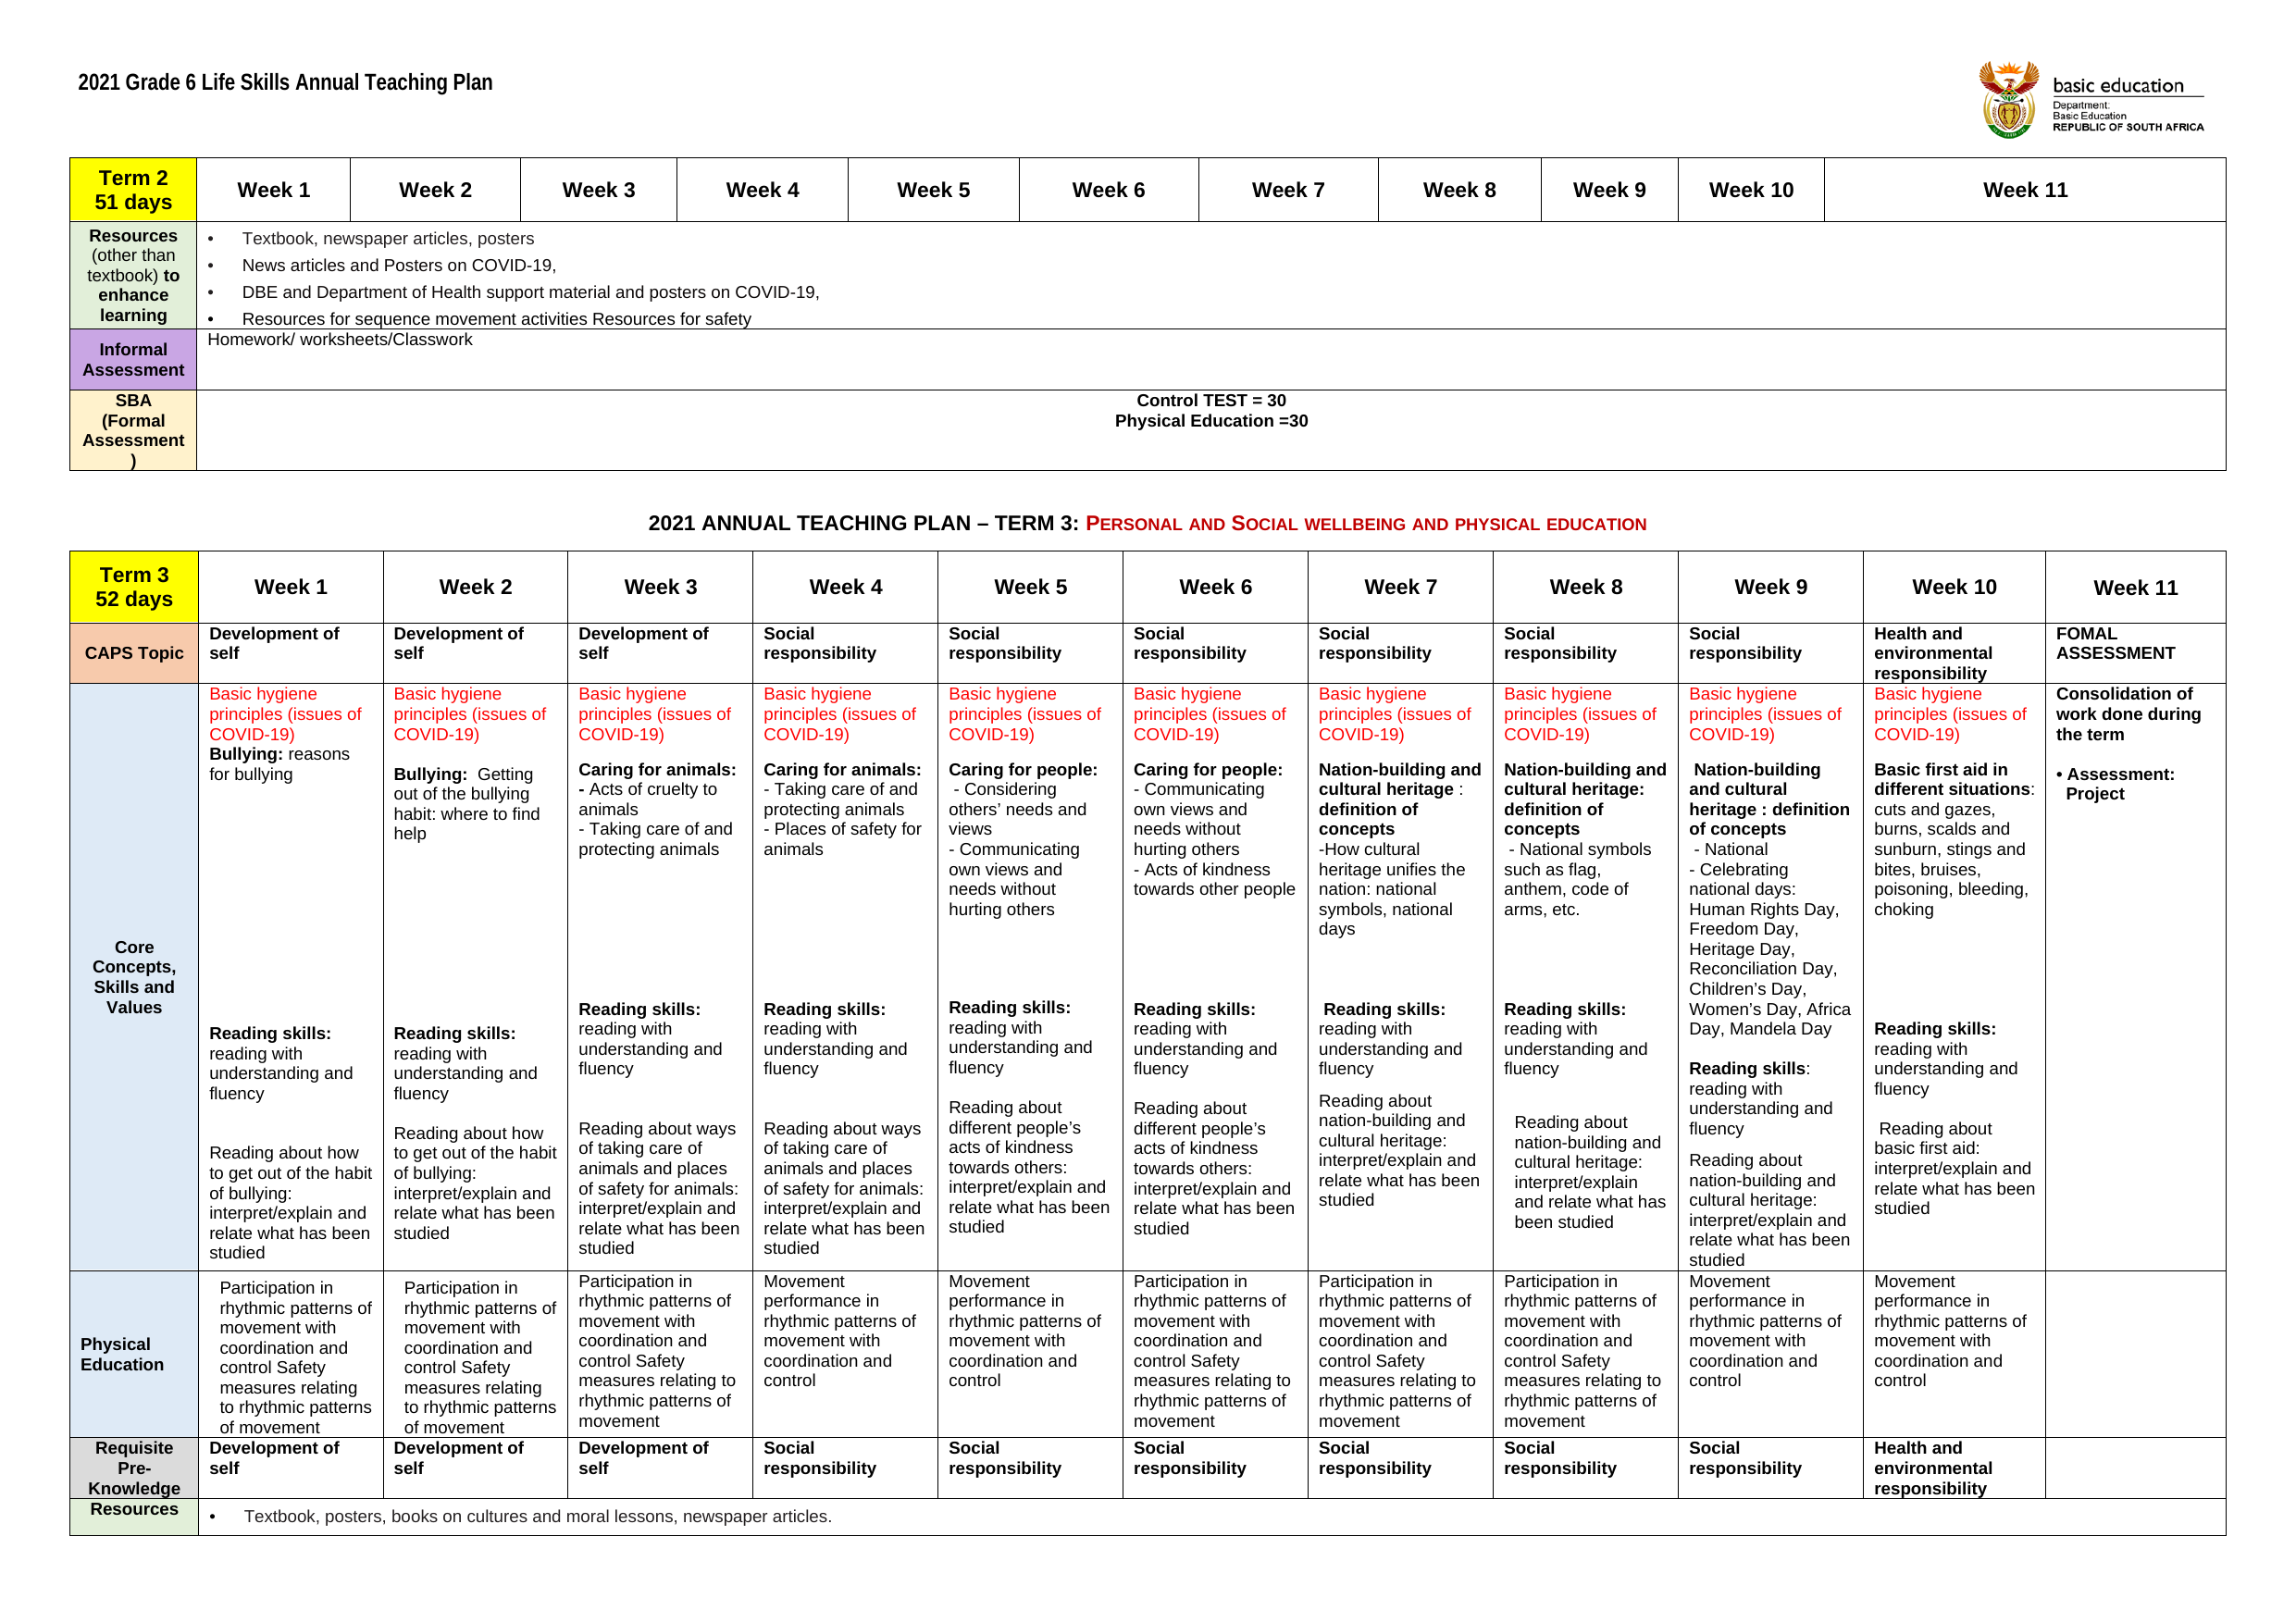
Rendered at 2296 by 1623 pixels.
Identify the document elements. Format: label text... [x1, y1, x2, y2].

table_cell Development of self [199, 1438, 383, 1498]
table_cell Movement performance in rhythmic patterns of movement with coordination and control [753, 1271, 937, 1437]
table_cell Basic hygiene principles (issues of COVID-19) Basic first aid in different situations: cuts and gazes, burns, scalds and sunburn, stings and bites, bruises, poisoning, bleeding, choking Reading skills: reading with understanding and fluency Reading about basic first aid: interpret/explain and relate what has been studied [1864, 684, 2045, 1270]
table_header Week 9 [1542, 158, 1678, 220]
table_cell Health and environmental responsibility [1864, 624, 2045, 683]
table_cell Social responsibility [938, 1438, 1123, 1498]
table_header Week 7 [1309, 551, 1493, 622]
table_cell Requisite Pre-Knowledge [70, 1438, 198, 1498]
table_cell Participation in rhythmic patterns of movement with coordination and control Safety measures relating to rhythmic patterns of movement [568, 1271, 752, 1437]
table_cell Participation in rhythmic patterns of movement with coordination and control Safety measures relating to rhythmic patterns of movement [199, 1271, 383, 1437]
table_cell Basic hygiene principles (issues of COVID-19) Nation-building and cultural heritage : definition of concepts -How cultural heritage unifies the nation: national symbols, national days Reading skills: reading with understanding and fluency Reading about nation-building and cultural heritage: interpret/explain and relate what has been studied [1309, 684, 1493, 1270]
table_cell Resources (other than textbook) to enhance learning [70, 222, 196, 328]
table_cell Development of self [568, 624, 752, 683]
table_cell Participation in rhythmic patterns of movement with coordination and control Safety measures relating to rhythmic patterns of movement [1494, 1271, 1678, 1437]
table_header Week 6 [1123, 551, 1308, 622]
table_cell Development of self [199, 624, 383, 683]
table_header Week 8 [1494, 551, 1678, 622]
table_cell Participation in rhythmic patterns of movement with coordination and control Safety measures relating to rhythmic patterns of movement [1123, 1271, 1308, 1437]
table_header Term 2 51 days [70, 158, 196, 220]
table_header Week 10 [1864, 551, 2045, 622]
table_header Week 11 [1825, 158, 2226, 220]
table_header Week 5 [849, 158, 1019, 220]
table_header Week 2 [351, 158, 520, 220]
table_cell CAPS Topic [70, 624, 198, 683]
table_cell Social responsibility [753, 624, 937, 683]
table_header Week 9 [1679, 551, 1863, 622]
table_header Week 1 [197, 158, 350, 220]
table_cell Social responsibility [1494, 1438, 1678, 1498]
table_header Week 4 [677, 158, 848, 220]
table_cell Participation in rhythmic patterns of movement with coordination and control Safety measures relating to rhythmic patterns of movement [1309, 1271, 1493, 1437]
table_cell Social responsibility [1123, 624, 1308, 683]
table_header Week 8 [1379, 158, 1541, 220]
table_cell Homework/ worksheets/Classwork [197, 329, 2226, 390]
table_cell Movement performance in rhythmic patterns of movement with coordination and control [1679, 1271, 1863, 1437]
table_cell [2046, 1271, 2226, 1437]
table_header Week 11 [2046, 551, 2226, 622]
picture [1976, 59, 2205, 140]
table_cell Basic hygiene principles (issues of COVID-19) Caring for people: - Communicating own views and needs without hurting others - Acts of kindness towards other people Reading skills: reading with understanding and fluency Reading about different people’s acts of kindness towards others: interpret/explain and relate what has been studied [1123, 684, 1308, 1270]
table_cell Development of self [568, 1438, 752, 1498]
table_cell Basic hygiene principles (issues of COVID-19) Caring for animals: - Taking care of and protecting animals - Places of safety for animals Reading skills: reading with understanding and fluency Reading about ways of taking care of animals and places of safety for animals: interpret/explain and relate what has been studied [753, 684, 937, 1270]
table_cell Basic hygiene principles (issues of COVID-19) Nation-building and cultural heritage: definition of concepts - National symbols such as flag, anthem, code of arms, etc. Reading skills: reading with understanding and fluency Reading about nation-building and cultural heritage: interpret/explain and relate what has been studied [1494, 684, 1678, 1270]
table_header Week 4 [753, 551, 937, 622]
text 2021 ANNUAL TEACHING PLAN – TERM 3: Personal and Social wellbeing and physical education [69, 511, 2226, 535]
table_cell Social responsibility [1494, 624, 1678, 683]
table_cell Social responsibility [1309, 1438, 1493, 1498]
table_cell Social responsibility [1679, 1438, 1863, 1498]
table_cell Informal Assessment [70, 329, 196, 390]
table_header Week 3 [568, 551, 752, 622]
table_cell Movement performance in rhythmic patterns of movement with coordination and control [938, 1271, 1123, 1437]
table_cell Resources (other than textbook) to enhance learning [70, 1499, 198, 1535]
table_cell FOMAL ASSESSMENT [2046, 624, 2226, 683]
table_header Week 1 [199, 551, 383, 622]
table_cell Basic hygiene principles (issues of COVID-19) Bullying: Getting out of the bullying habit: where to find help Reading skills: reading with understanding and fluency Reading about how to get out of the habit of bullying: interpret/explain and relate what has been studied [384, 684, 567, 1270]
table_cell Physical Education [70, 1271, 198, 1437]
table_cell Textbook, newspaper articles, posters News articles and Posters on COVID-19, DBE and Department of Health support material and posters on COVID-19, Resources for sequence movement activities Resources for safety [197, 222, 2226, 328]
table_cell Consolidation of work done during the term • Assessment: Project [2046, 684, 2226, 1270]
table_cell Social responsibility [1123, 1438, 1308, 1498]
table_cell Development of self [384, 624, 567, 683]
table_header Week 2 [384, 551, 567, 622]
table_cell Movement performance in rhythmic patterns of movement with coordination and control [1864, 1271, 2045, 1437]
table_cell Basic hygiene principles (issues of COVID-19) Bullying: reasons for bullying Reading skills: reading with understanding and fluency Reading about how to get out of the habit of bullying: interpret/explain and relate what has been studied [199, 684, 383, 1270]
table_cell Social responsibility [938, 624, 1123, 683]
table_cell SBA (Formal Assessment) [70, 390, 196, 470]
table_cell Social responsibility [1309, 624, 1493, 683]
table_cell Health and environmental responsibility [1864, 1438, 2045, 1498]
table_cell Participation in rhythmic patterns of movement with coordination and control Safety measures relating to rhythmic patterns of movement [384, 1271, 567, 1437]
table_header Week 7 [1199, 158, 1378, 220]
table_cell Core Concepts, Skills and Values [70, 684, 198, 1270]
table_header Week 10 [1679, 158, 1824, 220]
table_cell Social responsibility [1679, 624, 1863, 683]
table_cell Social responsibility [753, 1438, 937, 1498]
table_header Term 3 52 days [70, 551, 198, 622]
table_cell [2046, 1438, 2226, 1498]
table_cell Control TEST = 30 Physical Education =30 [197, 390, 2226, 470]
table_header Week 6 [1020, 158, 1198, 220]
table_cell Basic hygiene principles (issues of COVID-19) Nation-building and cultural heritage : definition of concepts - National - Celebrating national days: Human Rights Day, Freedom Day, Heritage Day, Reconciliation Day, Children’s Day, Women’s Day, Africa Day, Mandela Day Reading skills: reading with understanding and fluency Reading about nation-building and cultural heritage: interpret/explain and relate what has been studied [1679, 684, 1863, 1270]
table_cell Basic hygiene principles (issues of COVID-19) Caring for people: - Considering others’ needs and views - Communicating own views and needs without hurting others Reading skills: reading with understanding and fluency Reading about different people’s acts of kindness towards others: interpret/explain and relate what has been studied [938, 684, 1123, 1270]
table_cell Basic hygiene principles (issues of COVID-19) Caring for animals: - Acts of cruelty to animals - Taking care of and protecting animals Reading skills: reading with understanding and fluency Reading about ways of taking care of animals and places of safety for animals: interpret/explain and relate what has been studied [568, 684, 752, 1270]
table_cell Development of self [384, 1438, 567, 1498]
table_header Week 5 [938, 551, 1123, 622]
table_header Week 3 [521, 158, 676, 220]
